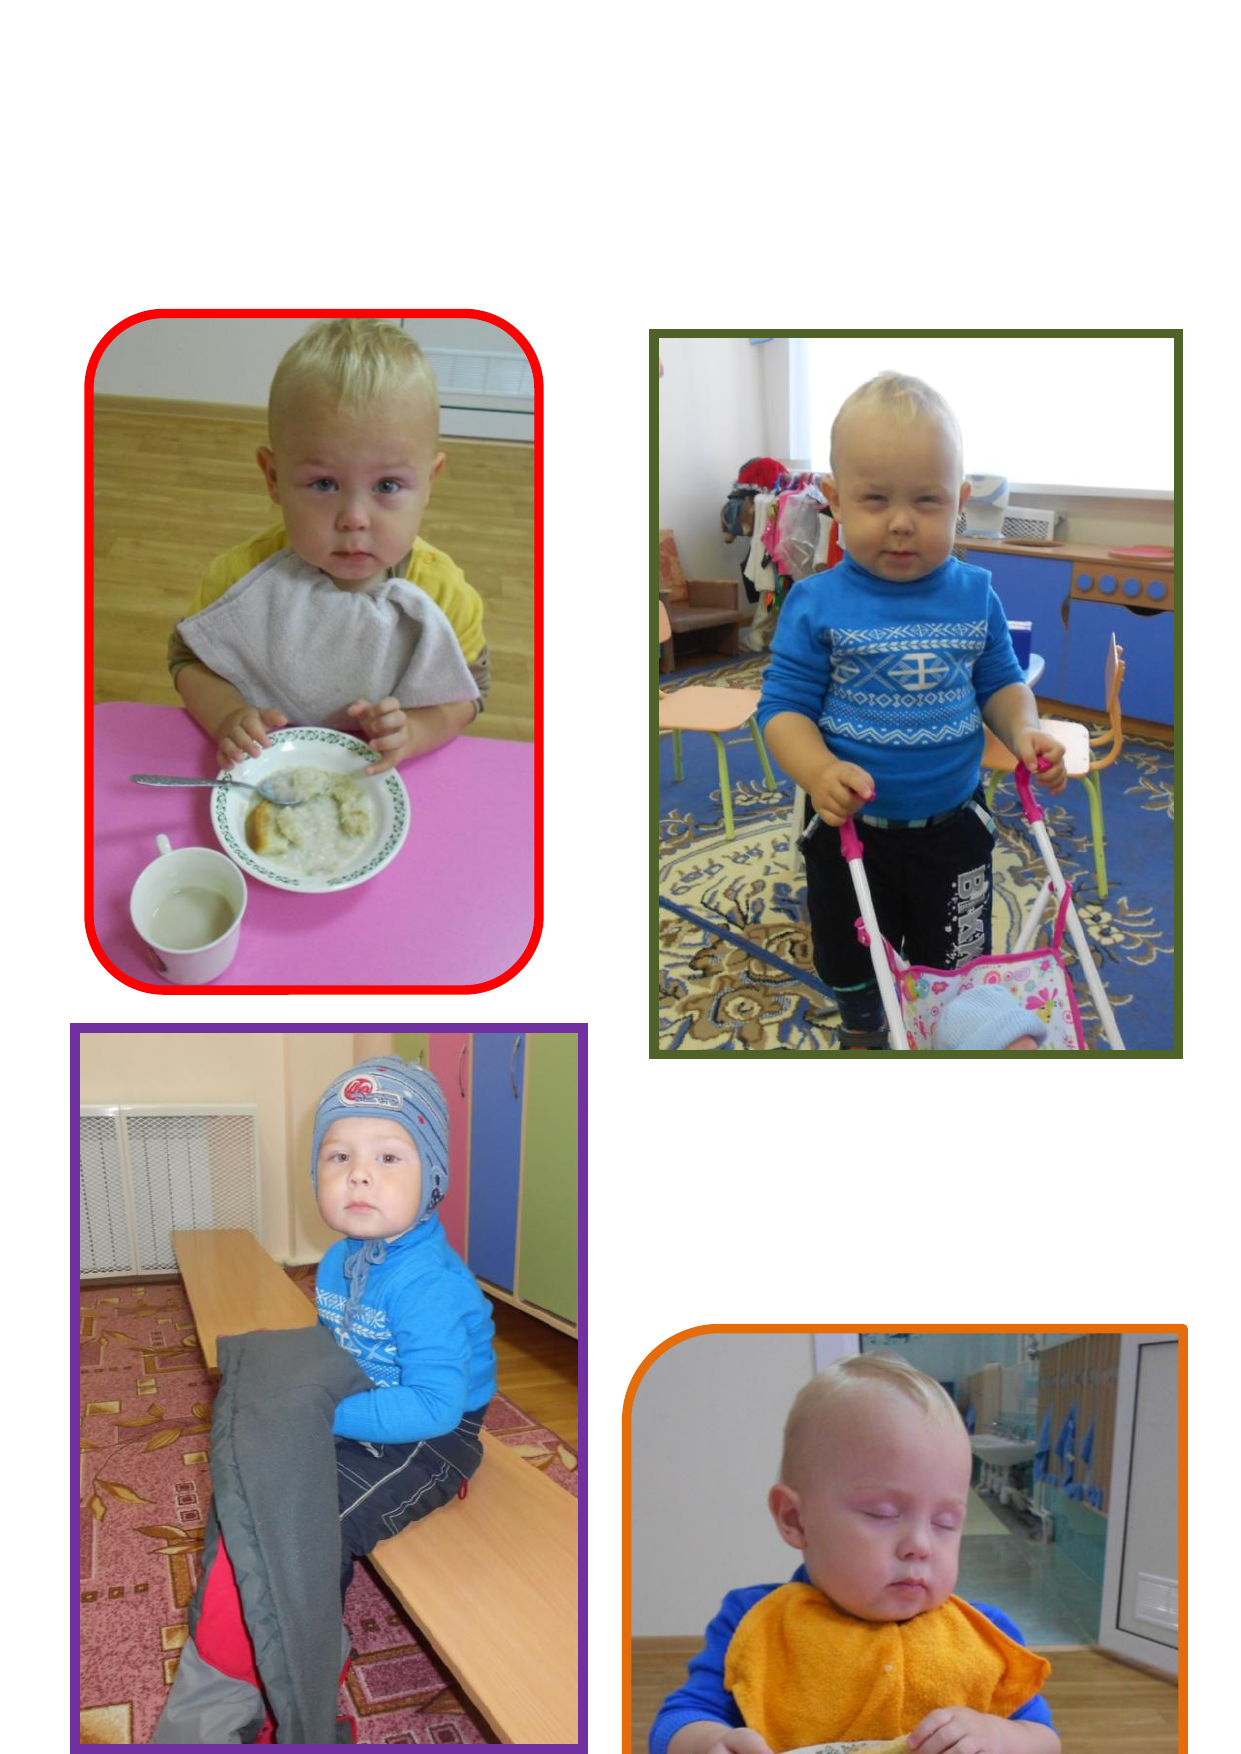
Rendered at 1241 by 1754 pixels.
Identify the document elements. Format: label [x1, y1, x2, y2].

picture [94, 319, 534, 985]
picture [632, 1334, 1178, 1754]
picture [659, 338, 1174, 1050]
picture [80, 1033, 578, 1744]
